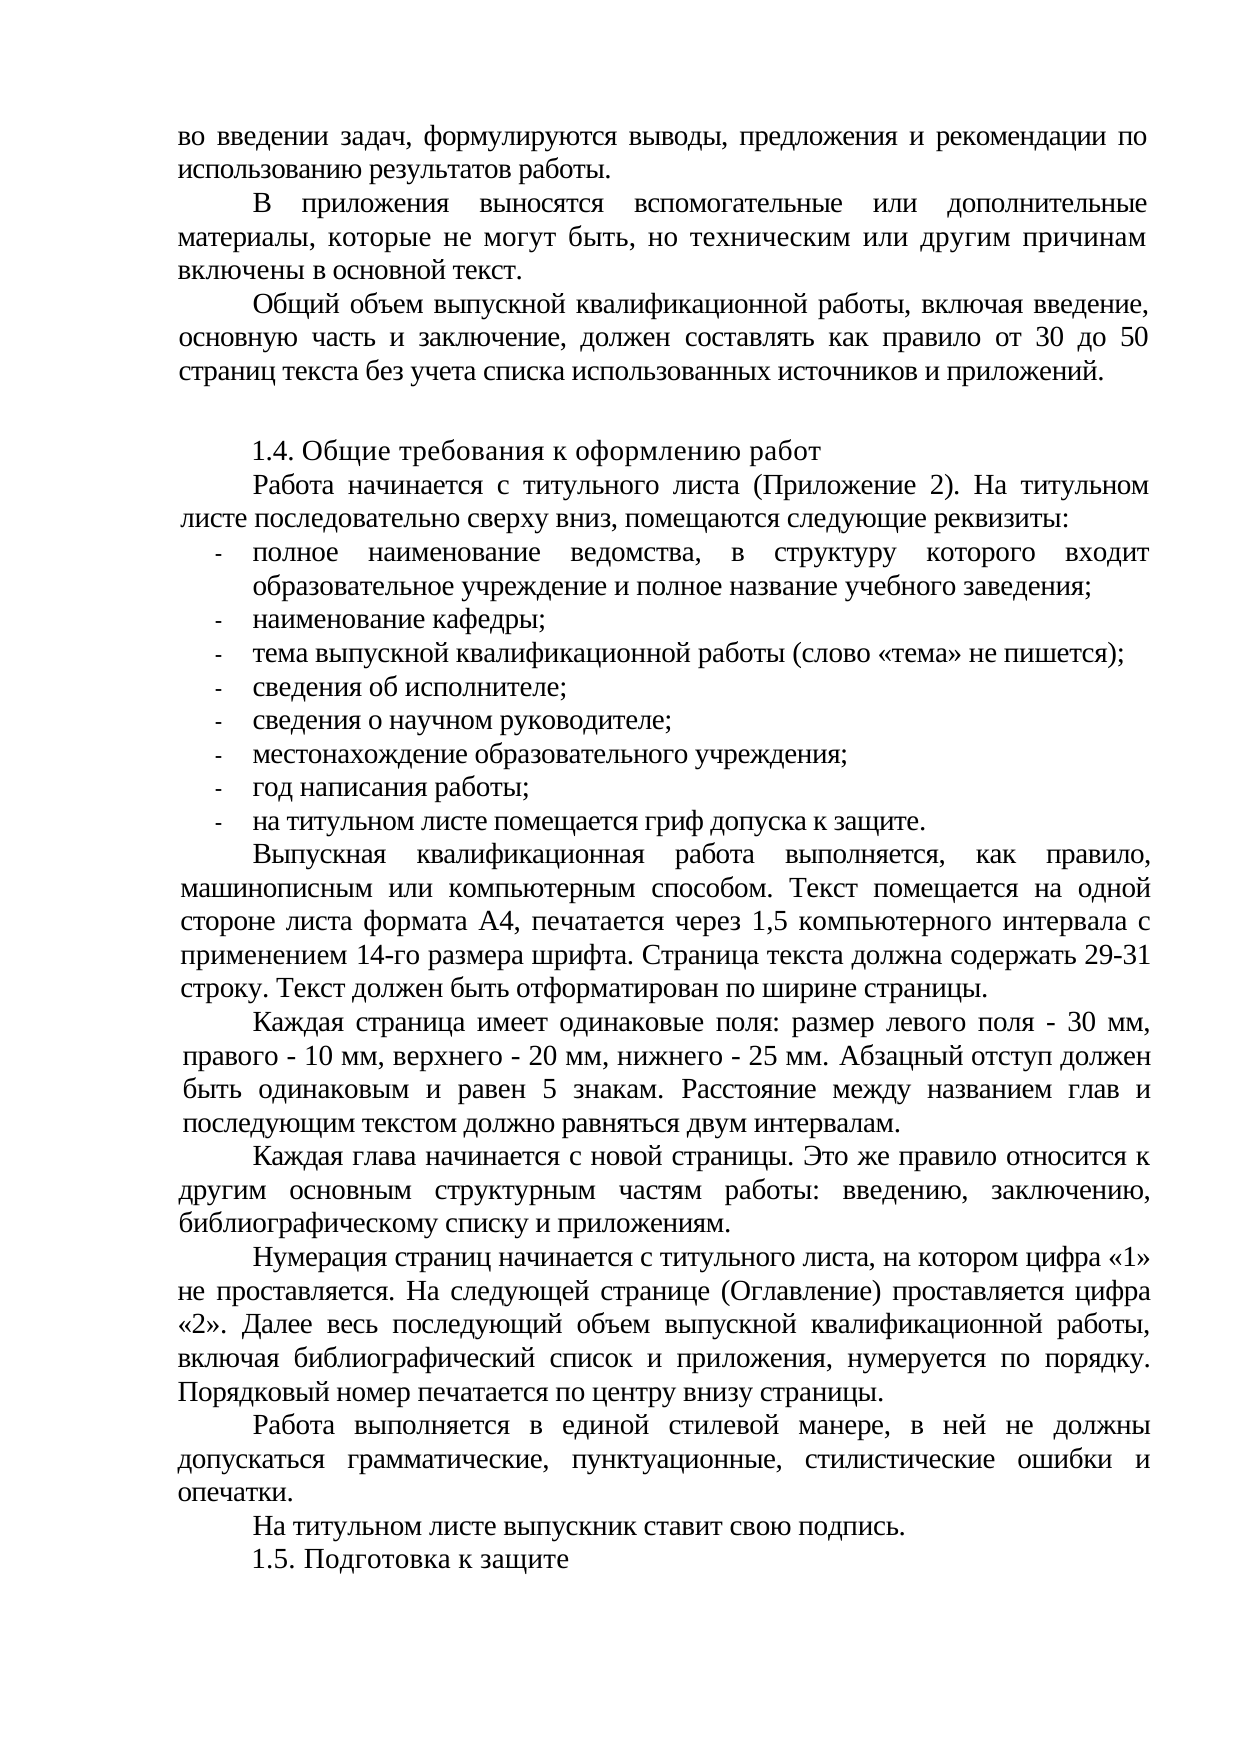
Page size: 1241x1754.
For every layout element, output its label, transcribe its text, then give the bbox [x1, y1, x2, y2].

list полное наименование ведомства, в структуру которого входит образовательное учреждение и полное название учебного заведения; [215, 534, 1150, 602]
list на титульном листе помещается гриф допуска к защите. [215, 803, 1151, 836]
text Выпускная квалификационная работа выполняется, как правило, машинописным или компьютерным способом. Текст помещается на одной стороне листа формата А4, печатается через 1,5 компьютерного интервала с применением 14-го размера шрифта. Страница текста должна содержать 29-31 строку. Текст должен быть отформатирован по ширине страницы. [180, 836, 1152, 1004]
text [177, 118, 1148, 185]
list местонахождение образовательного учреждения; [215, 736, 1152, 769]
text Работа начинается с титульного листа (Приложение 2). На титульном листе последовательно сверху вниз, помещаются следующие реквизиты: [180, 467, 1150, 534]
text 1.5. Подготовка к защите [177, 1541, 1152, 1575]
text Каждая глава начинается с новой страницы. Это же правило относится к другим основным структурным частям работы: введению, заключению, библиографическому списку и приложениям. [178, 1138, 1151, 1239]
text Общий объем выпускной квалификационной работы, включая введение, основную часть и заключение, должен составлять как правило от 30 до 50 страниц текста без учета списка использованных источников и приложений. [178, 286, 1149, 386]
text 1.4. Общие требования к оформлению работ [177, 433, 1152, 467]
list тема выпускной квалификационной работы (слово «тема» не пишется); [215, 635, 1152, 669]
list год написания работы; [215, 769, 1152, 803]
list наименование кафедры; [215, 602, 1152, 635]
text На титульном листе выпускник ставит свою подпись. [177, 1508, 1152, 1541]
list сведения об исполнителе; [215, 669, 1152, 702]
text Каждая страница имеет одинаковые поля: размер левого поля - 30 мм, правого - 10 мм, верхнего - 20 мм, нижнего - 25 мм. Абзацный отступ должен быть одинаковым и равен 5 знакам. Расстояние между названием глав и последующим текстом должно равняться двум интервалам. [182, 1004, 1152, 1138]
text В приложения выносятся вспомогательные или дополнительные материалы, которые не могут быть, но техническим или другим причинам включены в основной текст. [177, 185, 1148, 286]
text Нумерация страниц начинается с титульного листа, на котором цифра «1» не проставляется. На следующей странице (Оглавление) проставляется цифра «2». Далее весь последующий объем выпускной квалификационной работы, включая библиографический список и приложения, нумеруется по порядку. Порядковый номер печатается по центру внизу страницы. [177, 1239, 1151, 1407]
text Работа выполняется в единой стилевой манере, в ней не должны допускаться грамматические, пунктуационные, стилистические ошибки и опечатки. [177, 1407, 1151, 1508]
list сведения о научном руководителе; [215, 702, 1152, 736]
